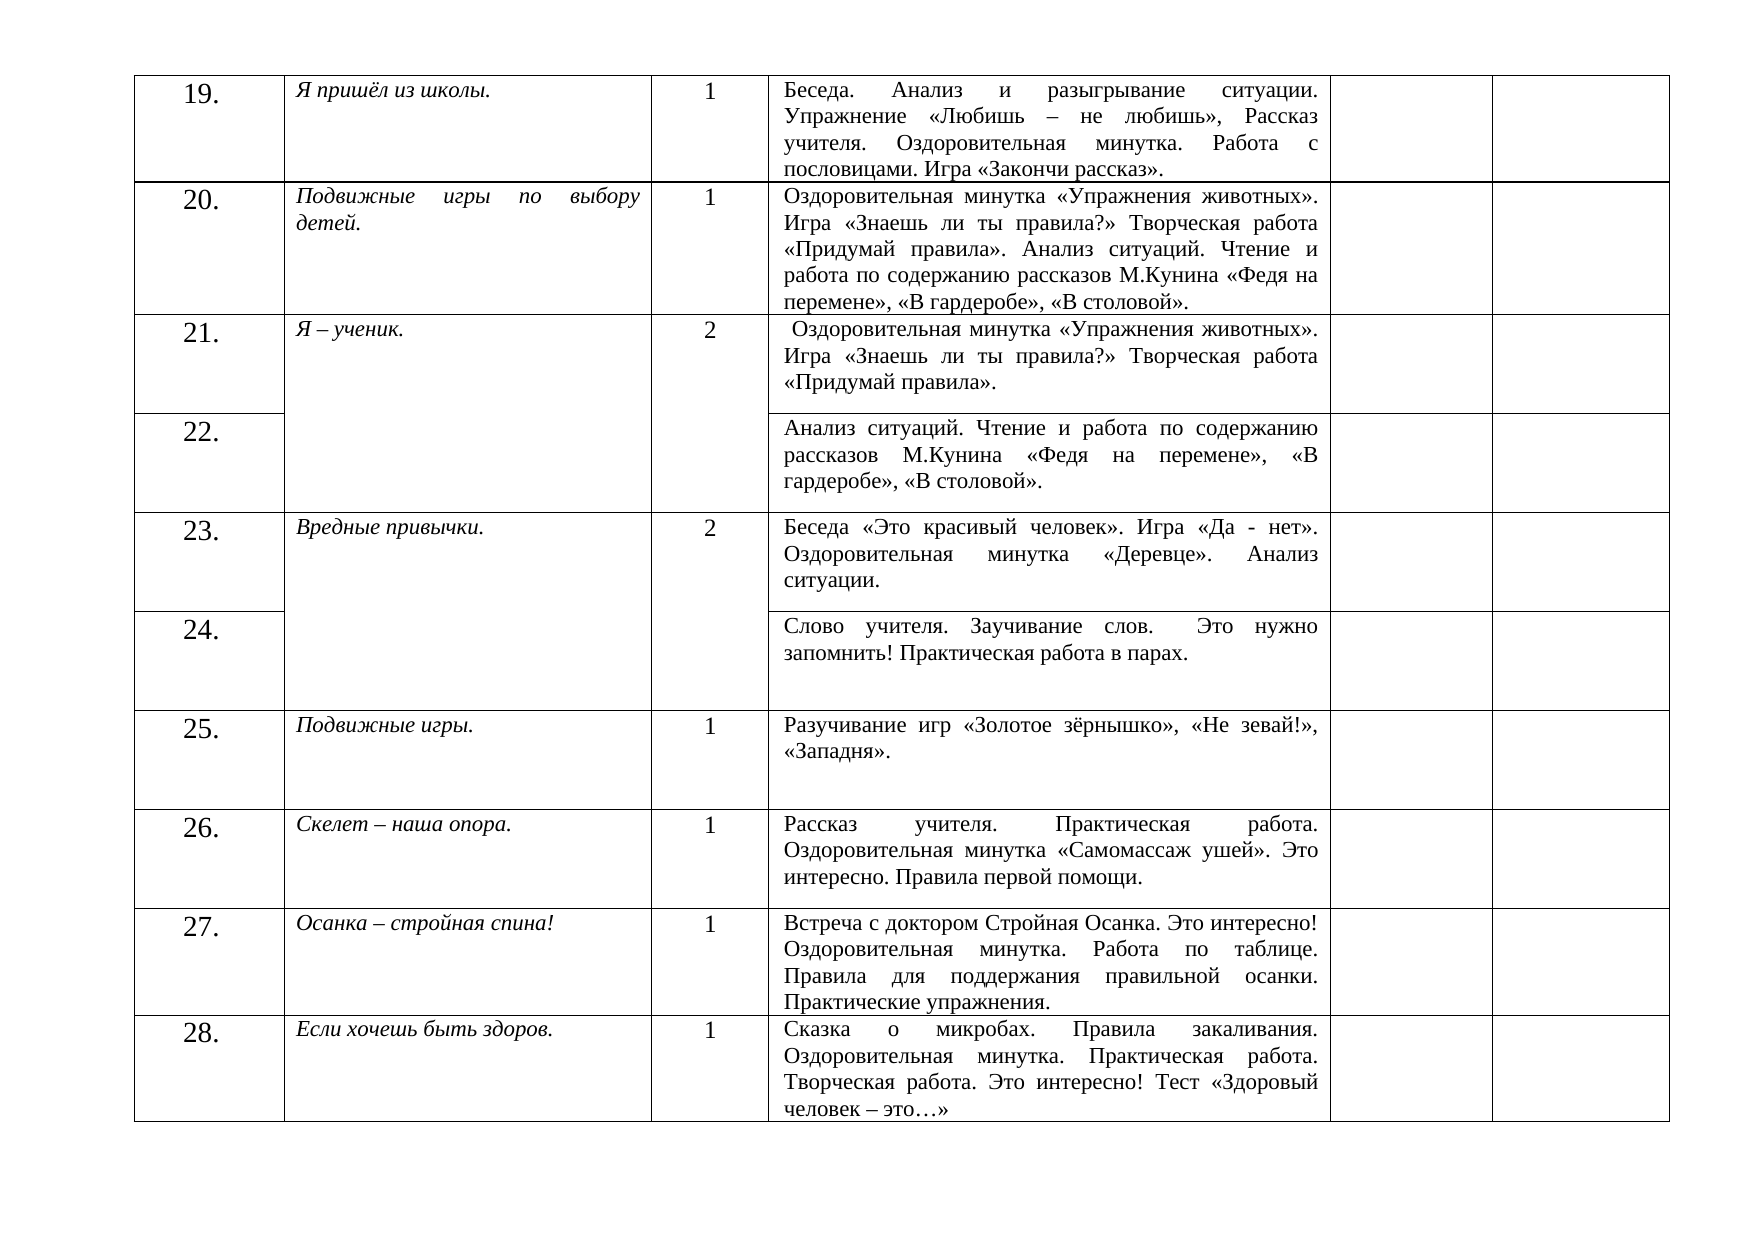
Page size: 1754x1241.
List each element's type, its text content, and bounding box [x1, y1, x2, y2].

table_cell Скелет – наша опора. [285, 810, 651, 908]
table_cell [135, 909, 284, 1014]
table_cell Если хочешь быть здоров. [285, 1016, 651, 1121]
table_cell [1493, 183, 1669, 314]
table_cell [135, 183, 284, 314]
table_cell [135, 711, 284, 809]
table_cell [1331, 76, 1492, 181]
table_cell Сказка о микробах. Правила закаливания. Оздоровительная минутка. Практическая работа. Творческая работа. Это интересно! Тест «Здоровый человек – это…» [769, 1016, 1330, 1121]
table_cell 1 [652, 810, 768, 908]
table_cell 1 [652, 909, 768, 1014]
table_cell 1 [652, 711, 768, 809]
table_cell Я – ученик. [285, 315, 651, 512]
table_cell Анализ ситуаций. Чтение и работа по содержанию рассказов М.Кунина «Федя на перемене», «В гардеробе», «В столовой». [769, 414, 1330, 512]
table_cell Рассказ учителя. Практическая работа. Оздоровительная минутка «Самомассаж ушей». Это интересно. Правила первой помощи. [769, 810, 1330, 908]
table_cell [1493, 711, 1669, 809]
table_cell [1331, 612, 1492, 710]
table_cell [1331, 909, 1492, 1014]
table_cell Я пришёл из школы. [285, 76, 651, 181]
table_cell Беседа. Анализ и разыгрывание ситуации. Упражнение «Любишь – не любишь», Рассказ учителя. Оздоровительная минутка. Работа с пословицами. Игра «Закончи рассказ». [769, 76, 1330, 181]
table_cell Вредные привычки. [285, 513, 651, 710]
table_cell [1331, 810, 1492, 908]
table_cell Подвижные игры. [285, 711, 651, 809]
table_cell Встреча с доктором Стройная Осанка. Это интересно! Оздоровительная минутка. Работа по таблице. Правила для поддержания правильной осанки. Практические упражнения. [769, 909, 1330, 1014]
table_cell Оздоровительная минутка «Упражнения животных». Игра «Знаешь ли ты правила?» Творческая работа «Придумай правила». [769, 315, 1330, 413]
table_cell 2 [652, 315, 768, 512]
table_cell [135, 76, 284, 181]
table_cell [1493, 810, 1669, 908]
table_cell [135, 612, 284, 710]
table_cell Беседа «Это красивый человек». Игра «Да - нет». Оздоровительная минутка «Деревце». Анализ ситуации. [769, 513, 1330, 611]
table_cell [1331, 414, 1492, 512]
table_cell Подвижные игры по выбору детей. [285, 183, 651, 314]
table_cell [1493, 1016, 1669, 1121]
table_cell [1493, 513, 1669, 611]
table_cell Оздоровительная минутка «Упражнения животных». Игра «Знаешь ли ты правила?» Творческая работа «Придумай правила». Анализ ситуаций. Чтение и работа по содержанию рассказов М.Кунина «Федя на перемене», «В гардеробе», «В столовой». [769, 183, 1330, 314]
table_cell 1 [652, 183, 768, 314]
table_cell [1493, 315, 1669, 413]
table_cell [1331, 315, 1492, 413]
table_cell 1 [652, 1016, 768, 1121]
table_cell [1331, 183, 1492, 314]
table_cell [1331, 711, 1492, 809]
table_cell [1493, 909, 1669, 1014]
table_cell [1493, 76, 1669, 181]
table_cell [135, 1016, 284, 1121]
table_cell [135, 414, 284, 512]
table_cell [135, 513, 284, 611]
table_cell 1 [652, 76, 768, 181]
table_cell [1331, 513, 1492, 611]
table_cell [135, 810, 284, 908]
table_cell [1493, 414, 1669, 512]
table_cell [135, 315, 284, 413]
table_cell 2 [652, 513, 768, 710]
table_cell Осанка – стройная спина! [285, 909, 651, 1014]
table_cell Слово учителя. Заучивание слов. Это нужно запомнить! Практическая работа в парах. [769, 612, 1330, 710]
table_cell [1493, 612, 1669, 710]
table_cell Разучивание игр «Золотое зёрнышко», «Не зевай!», «Западня». [769, 711, 1330, 809]
table_cell [1331, 1016, 1492, 1121]
